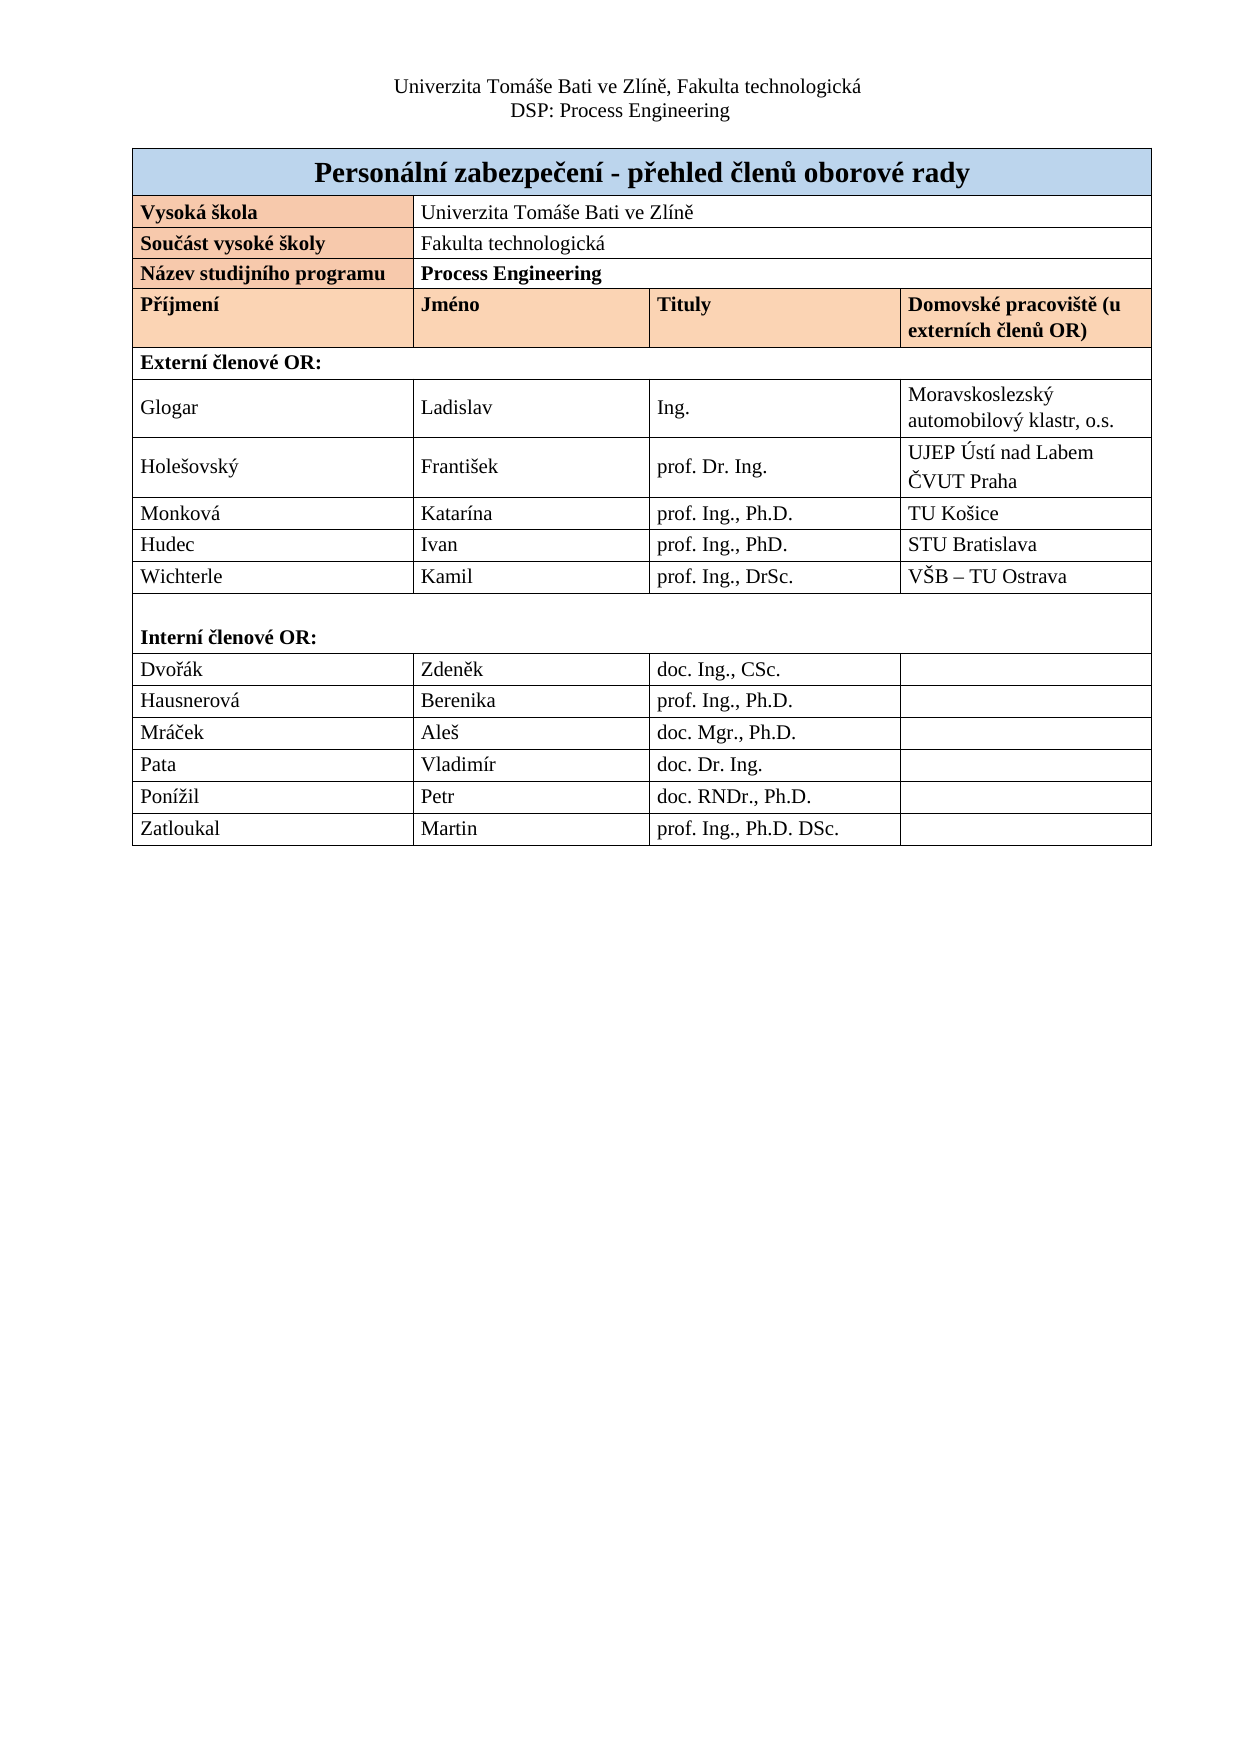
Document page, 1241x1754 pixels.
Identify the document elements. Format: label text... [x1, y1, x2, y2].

table_cell Součást vysoké školy [133, 228, 413, 258]
table_cell Wichterle [133, 562, 413, 593]
table_cell Ing. [650, 380, 900, 437]
table_cell prof. Ing., Ph.D. DSc. [650, 814, 900, 844]
table_cell Ladislav [414, 380, 649, 437]
table_cell Ivan [414, 530, 649, 561]
table_cell Kamil [414, 562, 649, 593]
table_cell TU Košice [901, 498, 1151, 529]
table_cell prof. Ing., DrSc. [650, 562, 900, 593]
table_cell Glogar [133, 380, 413, 437]
table_cell Moravskoslezský automobilový klastr, o.s. [901, 380, 1151, 437]
table_cell Název studijního programu [133, 259, 413, 288]
table_header Personální zabezpečení - přehled členů oborové rady [133, 149, 1151, 195]
table_cell Hudec [133, 530, 413, 561]
table_cell Zdeněk [414, 654, 649, 685]
table_cell prof. Ing., Ph.D. [650, 686, 900, 717]
table_cell VŠB – TU Ostrava [901, 562, 1151, 593]
table_cell doc. Mgr., Ph.D. [650, 718, 900, 749]
table_cell Martin [414, 814, 649, 844]
table_cell Externí členové OR: [133, 348, 1151, 378]
table_cell Příjmení [133, 289, 413, 347]
table_cell [901, 814, 1151, 844]
table_cell Pata [133, 750, 413, 781]
table_cell Tituly [650, 289, 900, 347]
table_cell UJEP Ústí nad Labem ČVUT Praha [901, 438, 1151, 497]
table_cell Holešovský [133, 438, 413, 497]
table_cell doc. Ing., CSc. [650, 654, 900, 685]
table_cell Petr [414, 782, 649, 813]
table_cell František [414, 438, 649, 497]
table_cell Hausnerová [133, 686, 413, 717]
table_cell Katarína [414, 498, 649, 529]
table_cell Univerzita Tomáše Bati ve Zlíně [414, 196, 1151, 227]
table_cell STU Bratislava [901, 530, 1151, 561]
table_cell prof. Ing., PhD. [650, 530, 900, 561]
table_cell Aleš [414, 718, 649, 749]
table_cell Berenika [414, 686, 649, 717]
table_cell [901, 686, 1151, 717]
table_cell Process Engineering [414, 259, 1151, 288]
table_cell doc. RNDr., Ph.D. [650, 782, 900, 813]
table_cell Dvořák [133, 654, 413, 685]
table_cell Fakulta technologická [414, 228, 1151, 258]
table_cell Jméno [414, 289, 649, 347]
table_cell Domovské pracoviště (u externích členů OR) [901, 289, 1151, 347]
table_cell Mráček [133, 718, 413, 749]
table_cell Ponížil [133, 782, 413, 813]
table_cell [901, 782, 1151, 813]
table_cell [901, 718, 1151, 749]
table_cell Monková [133, 498, 413, 529]
table_cell Vysoká škola [133, 196, 413, 227]
table_cell prof. Dr. Ing. [650, 438, 900, 497]
table_cell doc. Dr. Ing. [650, 750, 900, 781]
table_cell [901, 654, 1151, 685]
table_cell prof. Ing., Ph.D. [650, 498, 900, 529]
table_cell [901, 750, 1151, 781]
table_cell Interní členové OR: [133, 594, 1151, 653]
table_cell Zatloukal [133, 814, 413, 844]
table_cell Vladimír [414, 750, 649, 781]
